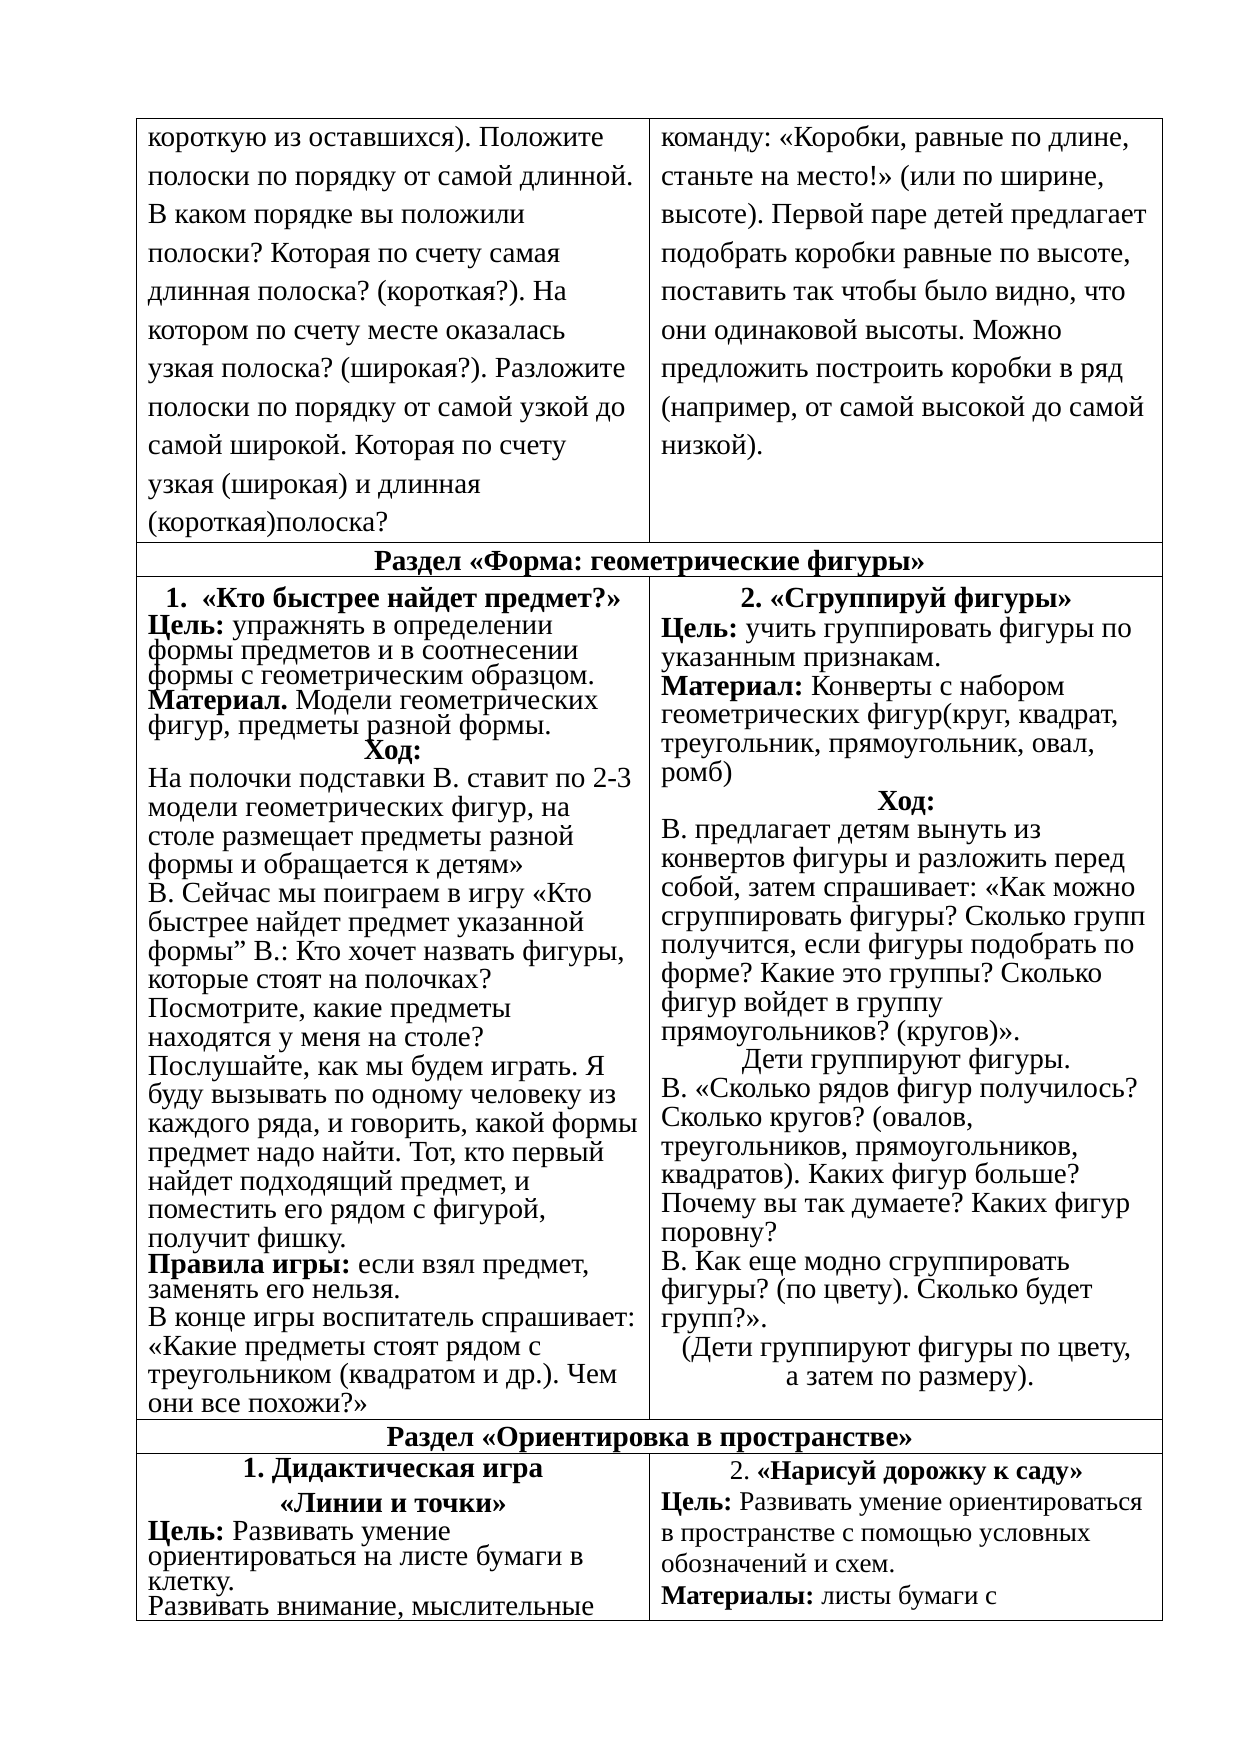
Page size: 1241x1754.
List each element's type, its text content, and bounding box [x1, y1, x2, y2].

table_cell 2. «Сгруппируй фигуры» Цель: учить группировать фигуры по указанным признакам. Материал: Конверты с набором геометрических фигур(круг, квадрат, треугольник, прямоугольник, овал, ромб) Ход: В. предлагает детям вынуть из конвертов фигуры и разложить перед собой, затем спрашивает: «Как можно сгруппировать фигуры? Сколько групп получится, если фигуры подобрать по форме? Какие это группы? Сколько фигур войдет в группу прямоугольников? (кругов)». Дети группируют фигуры. В. «Сколько рядов фигур получилось? Сколько кругов? (овалов, треугольников, прямоугольников, квадратов). Каких фигур больше? Почему вы так думаете? Каких фигур поровну? В. Как еще модно сгруппировать фигуры? (по цвету). Сколько будет групп?». (Дети группируют фигуры по цвету, а затем по размеру). [650, 577, 1162, 1418]
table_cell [650, 119, 1162, 542]
table_cell Раздел «Форма: геометрические фигуры» [137, 543, 1162, 576]
table_cell 1. «Кто быстрее найдет предмет?» Цель: упражнять в определении формы предметов и в соотнесении формы с геометрическим образцом. Материал. Модели геометрических фигур, предметы разной формы. Ход: На полочки подставки В. ставит по 2-3 модели геометрических фигур, на столе размещает предметы разной формы и обращается к детям» В. Сейчас мы поиграем в игру «Кто быстрее найдет предмет указанной формы” В.: Кто хочет назвать фигуры, которые стоят на полочках? Посмотрите, какие предметы находятся у меня на столе? Послушайте, как мы будем играть. Я буду вызывать по одному человеку из каждого ряда, и говорить, какой формы предмет надо найти. Тот, кто первый найдет подходящий предмет, и поместить его рядом с фигурой, получит фишку. Правила игры: если взял предмет, заменять его нельзя. В конце игры воспитатель спрашивает: «Какие предметы стоят рядом с треугольником (квадратом и др.). Чем они все похожи?» [137, 577, 649, 1418]
table_cell Раздел «Ориентировка в пространстве» [137, 1420, 1162, 1453]
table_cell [650, 1454, 1162, 1620]
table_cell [137, 1454, 649, 1620]
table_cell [137, 119, 649, 542]
